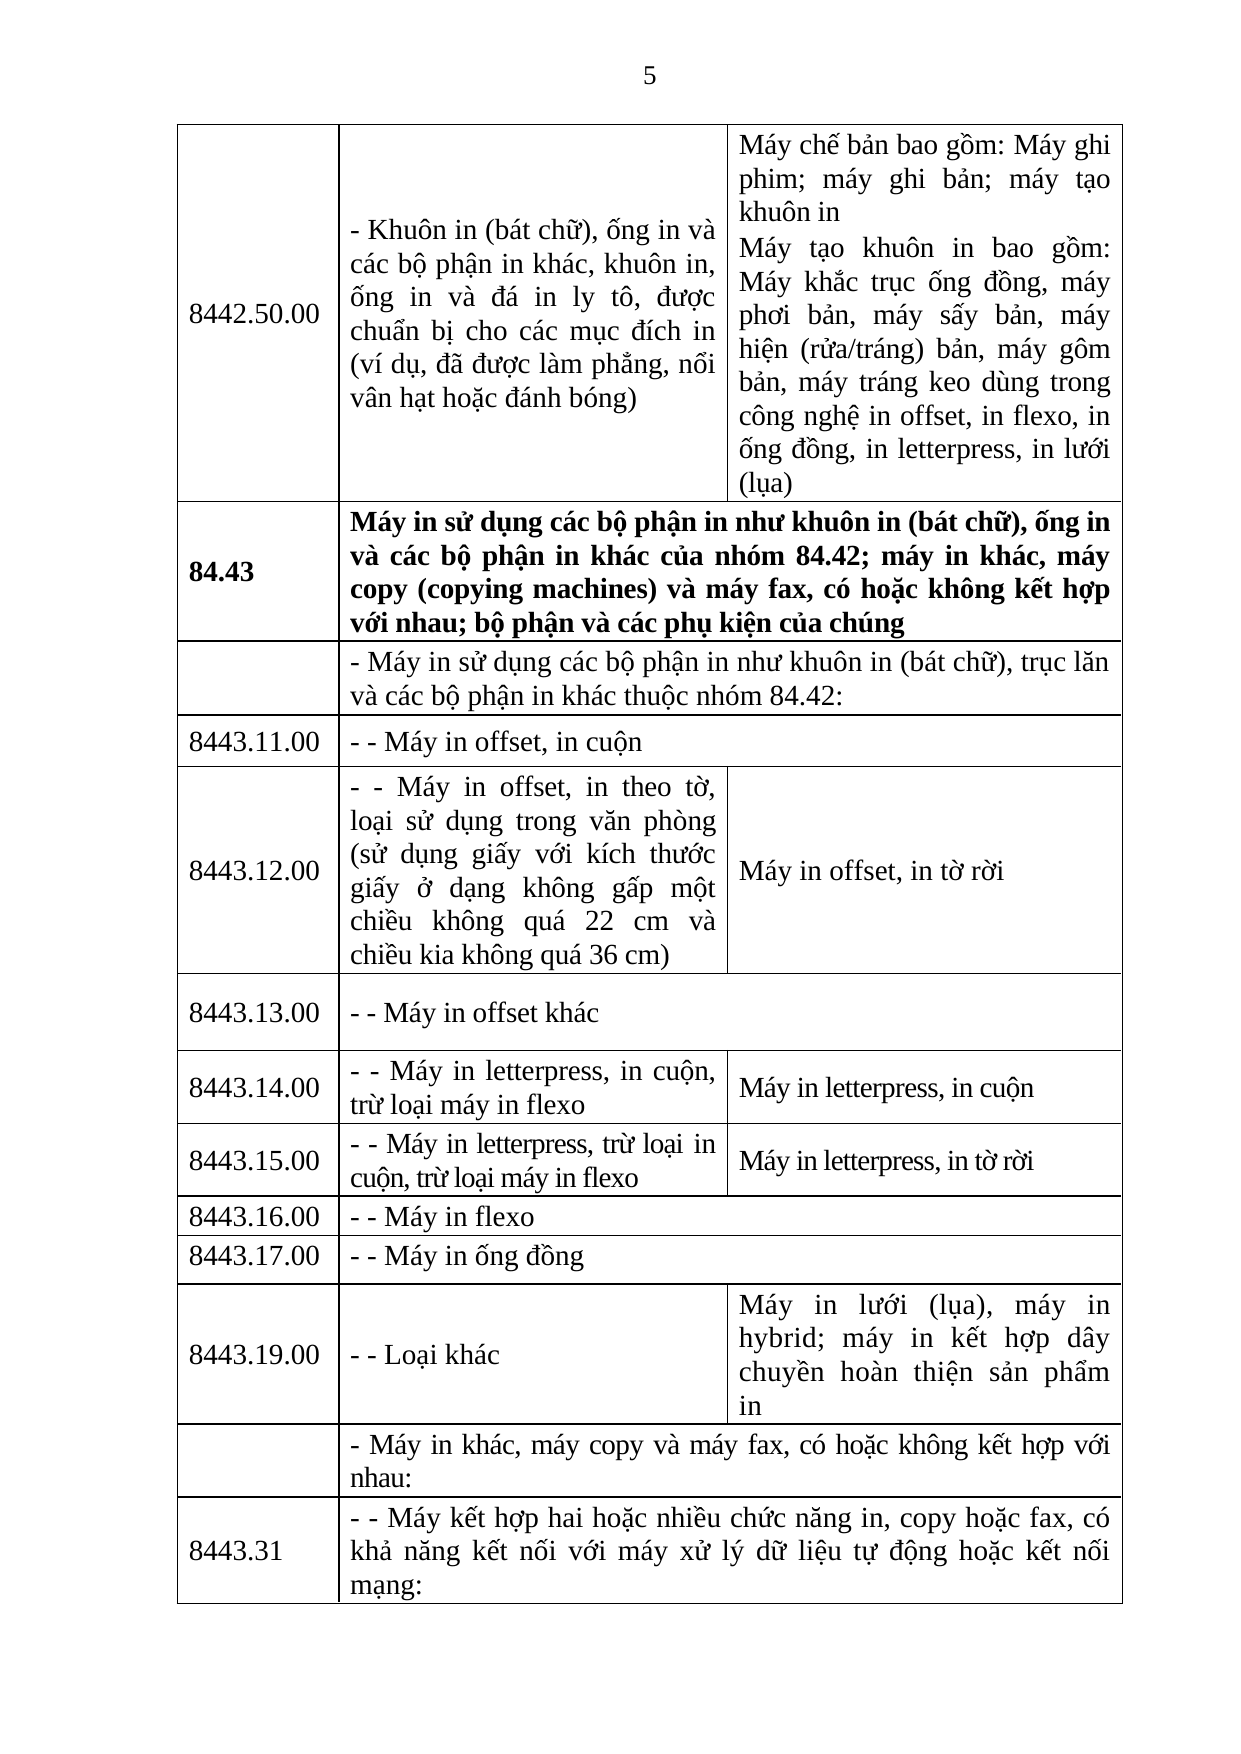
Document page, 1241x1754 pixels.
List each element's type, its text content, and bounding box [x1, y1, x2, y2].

table_cell 8443.12.00 [178, 767, 338, 973]
table_cell 8443.11.00 [178, 716, 338, 766]
table_cell 8442.50.00 [178, 125, 338, 501]
table_cell Máy in letterpress, in tờ rời [728, 1123, 1122, 1195]
table_cell - - Máy in offset khác [340, 973, 1122, 1050]
table_cell - Máy in khác, máy copy và máy fax, có hoặc không kết hợp với nhau: [340, 1423, 1122, 1496]
table_cell - - Máy in letterpress, in cuộn, trừ loại máy in flexo [340, 1051, 727, 1122]
table_cell Máy in letterpress, in cuộn [728, 1050, 1122, 1122]
table_cell - - Máy in offset, in theo tờ, loại sử dụng trong văn phòng (sử dụng giấy với kích thước giấy ở dạng không gấp một chiều không quá 22 cm và chiều kia không quá 36 cm) [340, 767, 727, 973]
table_cell Máy in offset, in tờ rời [728, 766, 1122, 973]
table_cell 8443.17.00 [178, 1236, 338, 1283]
table_cell 8443.14.00 [178, 1051, 338, 1122]
table_cell Máy in sử dụng các bộ phận in như khuôn in (bát chữ), ống in và các bộ phận in khác của nhóm 84.42; máy in khác, máy copy (copying machines) và máy fax, có hoặc không kết hợp với nhau; bộ phận và các phụ kiện của chúng [340, 501, 1122, 640]
table_cell 8443.19.00 [178, 1285, 338, 1423]
table_cell - - Máy in letterpress, trừ loại in cuộn, trừ loại máy in flexo [340, 1124, 727, 1195]
table_cell 8443.13.00 [178, 974, 338, 1050]
table_cell 84.43 [178, 502, 338, 640]
table_cell Máy in lưới (lụa), máy in hybrid; máy in kết hợp dây chuyền hoàn thiện sản phẩm in [728, 1283, 1122, 1423]
table_cell 8443.31 [178, 1498, 338, 1602]
table_cell [178, 1425, 338, 1496]
table_cell - - Máy in ống đồng [340, 1235, 1122, 1283]
table_cell Máy chế bản bao gồm: Máy ghi phim; máy ghi bản; máy tạo khuôn in Máy tạo khuôn in bao gồm: Máy khắc trục ống đồng, máy phơi bản, máy sấy bản, máy hiện (rửa/tráng) bản, máy gôm bản, máy tráng keo dùng trong công nghệ in offset, in flexo, in ống đồng, in letterpress, in lưới (lụa) [728, 125, 1122, 501]
table_cell - - Máy in flexo [340, 1195, 1122, 1234]
table_cell - - Loại khác [340, 1285, 727, 1423]
table_cell - - Máy kết hợp hai hoặc nhiều chức năng in, copy hoặc fax, có khả năng kết nối với máy xử lý dữ liệu tự động hoặc kết nối mạng: [340, 1496, 1122, 1602]
table_cell 8443.15.00 [178, 1124, 338, 1195]
table_cell 8443.16.00 [178, 1197, 338, 1234]
table_cell [178, 642, 338, 714]
table_cell - Máy in sử dụng các bộ phận in như khuôn in (bát chữ), trục lăn và các bộ phận in khác thuộc nhóm 84.42: [340, 640, 1122, 714]
table_cell - Khuôn in (bát chữ), ống in và các bộ phận in khác, khuôn in, ống in và đá in ly tô, được chuẩn bị cho các mục đích in (ví dụ, đã được làm phẳng, nổi vân hạt hoặc đánh bóng) [340, 125, 727, 501]
table_cell - - Máy in offset, in cuộn [340, 714, 1122, 766]
